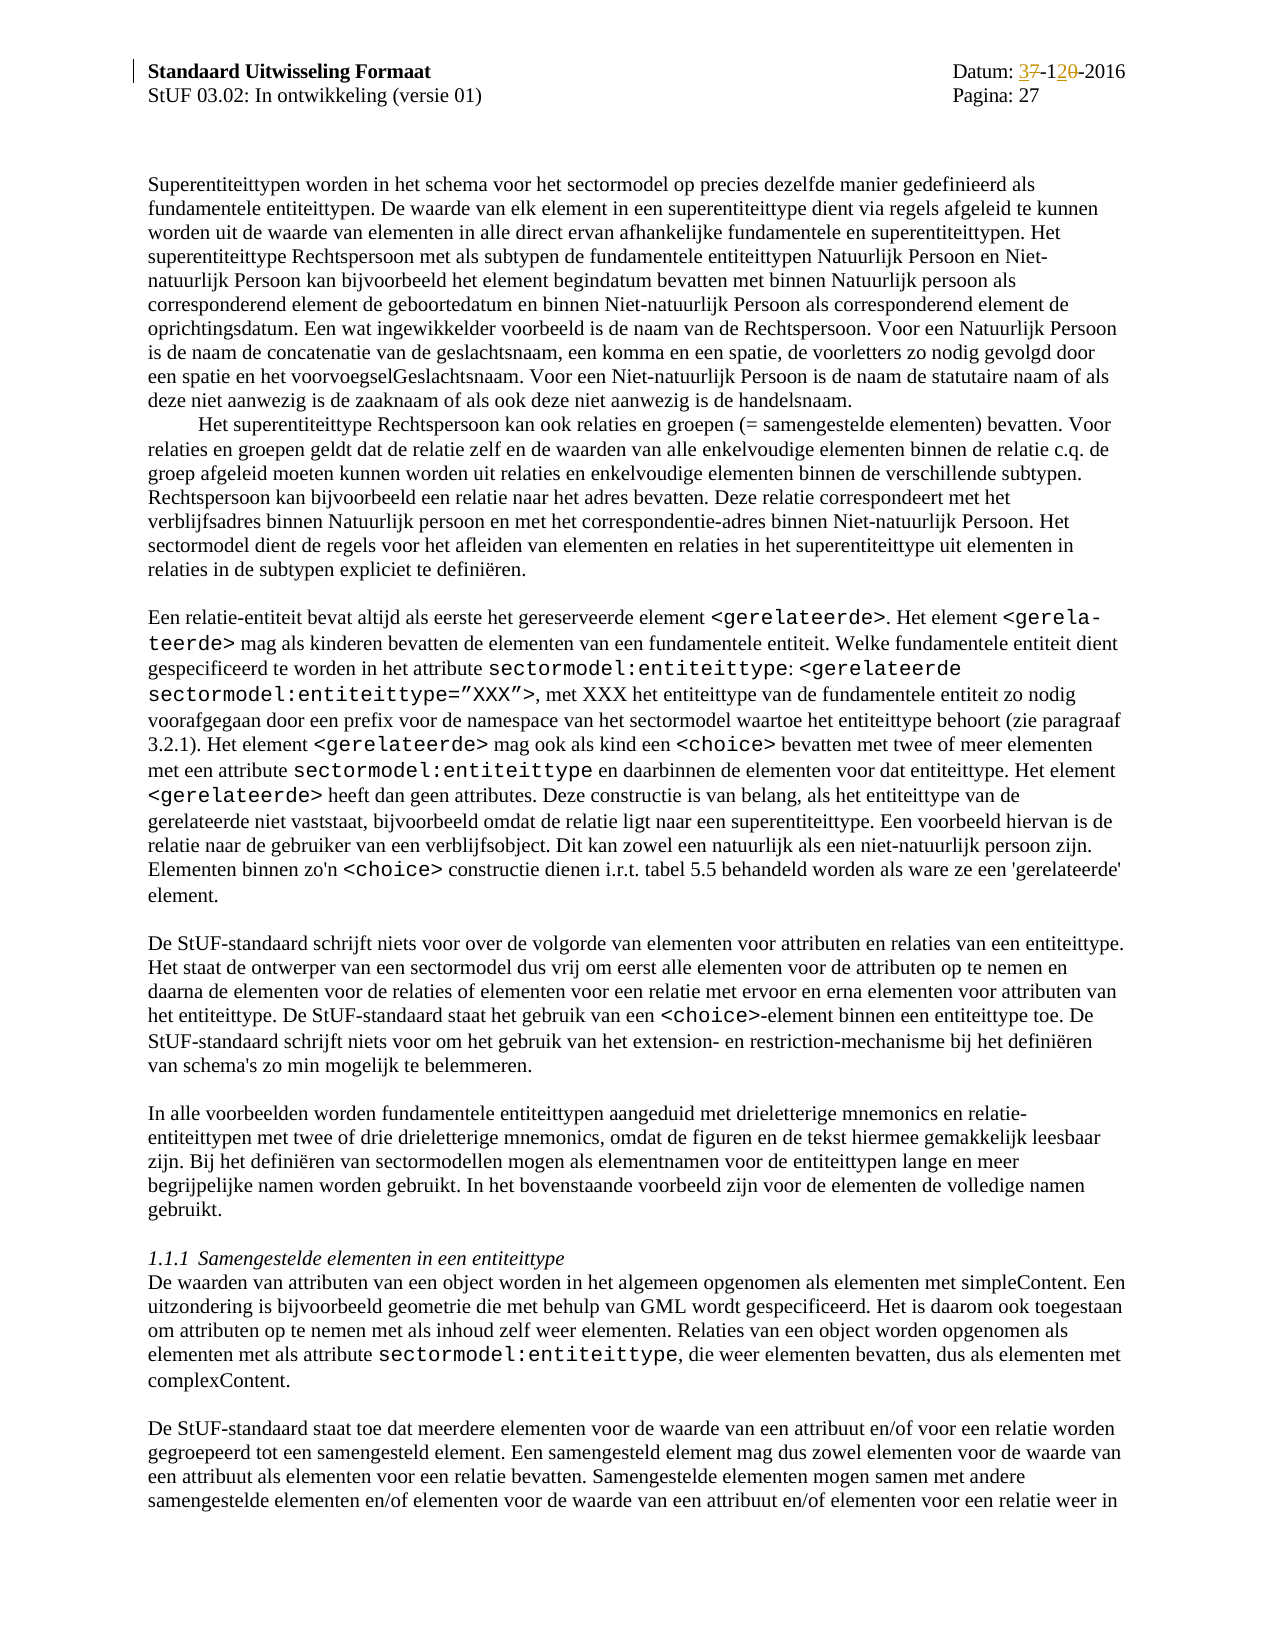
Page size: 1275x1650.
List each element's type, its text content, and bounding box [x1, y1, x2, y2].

text Het superentiteittype Rechtspersoon kan ook relaties en groepen (= samengestelde elementen) bevatten. Voor relaties en groepen geldt dat de relatie zelf en de waarden van alle enkelvoudige elementen binnen de relatie c.q. de groep afgeleid moeten kunnen worden uit relaties en enkelvoudige elementen binnen de verschillende subtypen. Rechtspersoon kan bijvoorbeeld een relatie naar het adres bevatten. Deze relatie correspondeert met het verblijfsadres binnen Natuurlijk persoon en met het correspondentie-adres binnen Niet-natuurlijk Persoon. Het sectormodel dient de regels voor het afleiden van elementen en relaties in het superentiteittype uit elementen in relaties in de subtypen expliciet te definiëren. [148, 412, 1127, 581]
text Een relatie-entiteit bevat altijd als eerste het gereserveerde element <gerelateerde>. Het element <gerelateerde> mag als kinderen bevatten de elementen van een fundamentele entiteit. Welke fundamentele entiteit dient gespecificeerd te worden in het attribute sectormodel:entiteittype: <gerelateerde sectormodel:entiteittype=”XXX”>, met XXX het entiteittype van de fundamentele entiteit zo nodig voorafgegaan door een prefix voor de namespace van het sectormodel waartoe het entiteittype behoort (zie paragraaf 3.2.1). Het element <gerelateerde> mag ook als kind een <choice> bevatten met twee of meer elementen met een attribute sectormodel:entiteittype en daarbinnen de elementen voor dat entiteittype. Het element <gerelateerde> heeft dan geen attributes. Deze constructie is van belang, als het entiteittype van de gerelateerde niet vaststaat, bijvoorbeeld omdat de relatie ligt naar een superentiteittype. Een voorbeeld hiervan is de relatie naar de gebruiker van een verblijfsobject. Dit kan zowel een natuurlijk als een niet-natuurlijk persoon zijn. Elementen binnen zo'n <choice> constructie dienen i.r.t. tabel 5.5 behandeld worden als ware ze een 'gerelateerde' element. [148, 605, 1127, 907]
text Superentiteittypen worden in het schema voor het sectormodel op precies dezelfde manier gedefinieerd als fundamentele entiteittypen. De waarde van elk element in een superentiteittype dient via regels afgeleid te kunnen worden uit de waarde van elementen in alle direct ervan afhankelijke fundamentele en superentiteittypen. Het superentiteittype Rechtspersoon met als subtypen de fundamentele entiteittypen Natuurlijk Persoon en Niet-natuurlijk Persoon kan bijvoorbeeld het element begindatum bevatten met binnen Natuurlijk persoon als corresponderend element de geboortedatum en binnen Niet-natuurlijk Persoon als corresponderend element de oprichtingsdatum. Een wat ingewikkelder voorbeeld is de naam van de Rechtspersoon. Voor een Natuurlijk Persoon is de naam de concatenatie van de geslachtsnaam, een komma en een spatie, de voorletters zo nodig gevolgd door een spatie en het voorvoegselGeslachtsnaam. Voor een Niet-natuurlijk Persoon is de naam de statutaire naam of als deze niet aanwezig is de zaaknaam of als ook deze niet aanwezig is de handelsnaam. [148, 172, 1127, 412]
text De StUF-standaard schrijft niets voor over de volgorde van elementen voor attributen en relaties van een entiteittype. Het staat de ontwerper van een sectormodel dus vrij om eerst alle elementen voor de attributen op te nemen en daarna de elementen voor de relaties of elementen voor een relatie met ervoor en erna elementen voor attributen van het entiteittype. De StUF-standaard staat het gebruik van een <choice>-element binnen een entiteittype toe. De StUF-standaard schrijft niets voor om het gebruik van het extension- en restriction-mechanisme bij het definiëren van schema's zo min mogelijk te belemmeren. [148, 931, 1127, 1077]
text In alle voorbeelden worden fundamentele entiteittypen aangeduid met drieletterige mnemonics en relatie-entiteittypen met twee of drie drieletterige mnemonics, omdat de figuren en de tekst hiermee gemakkelijk leesbaar zijn. Bij het definiëren van sectormodellen mogen als elementnamen voor de entiteittypen lange en meer begrijpelijke namen worden gebruikt. In het bovenstaande voorbeeld zijn voor de elementen de volledige namen gebruikt. [148, 1101, 1127, 1221]
text De waarden van attributen van een object worden in het algemeen opgenomen als elementen met simpleContent. Een uitzondering is bijvoorbeeld geometrie die met behulp van GML wordt gespecificeerd. Het is daarom ook toegestaan om attributen op te nemen met als inhoud zelf weer elementen. Relaties van een object worden opgenomen als elementen met als attribute sectormodel:entiteittype, die weer elementen bevatten, dus als elementen met complexContent. [148, 1269, 1127, 1392]
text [148, 1416, 1127, 1512]
subtitle Samengestelde elementen in een entiteittype [148, 1246, 1127, 1269]
